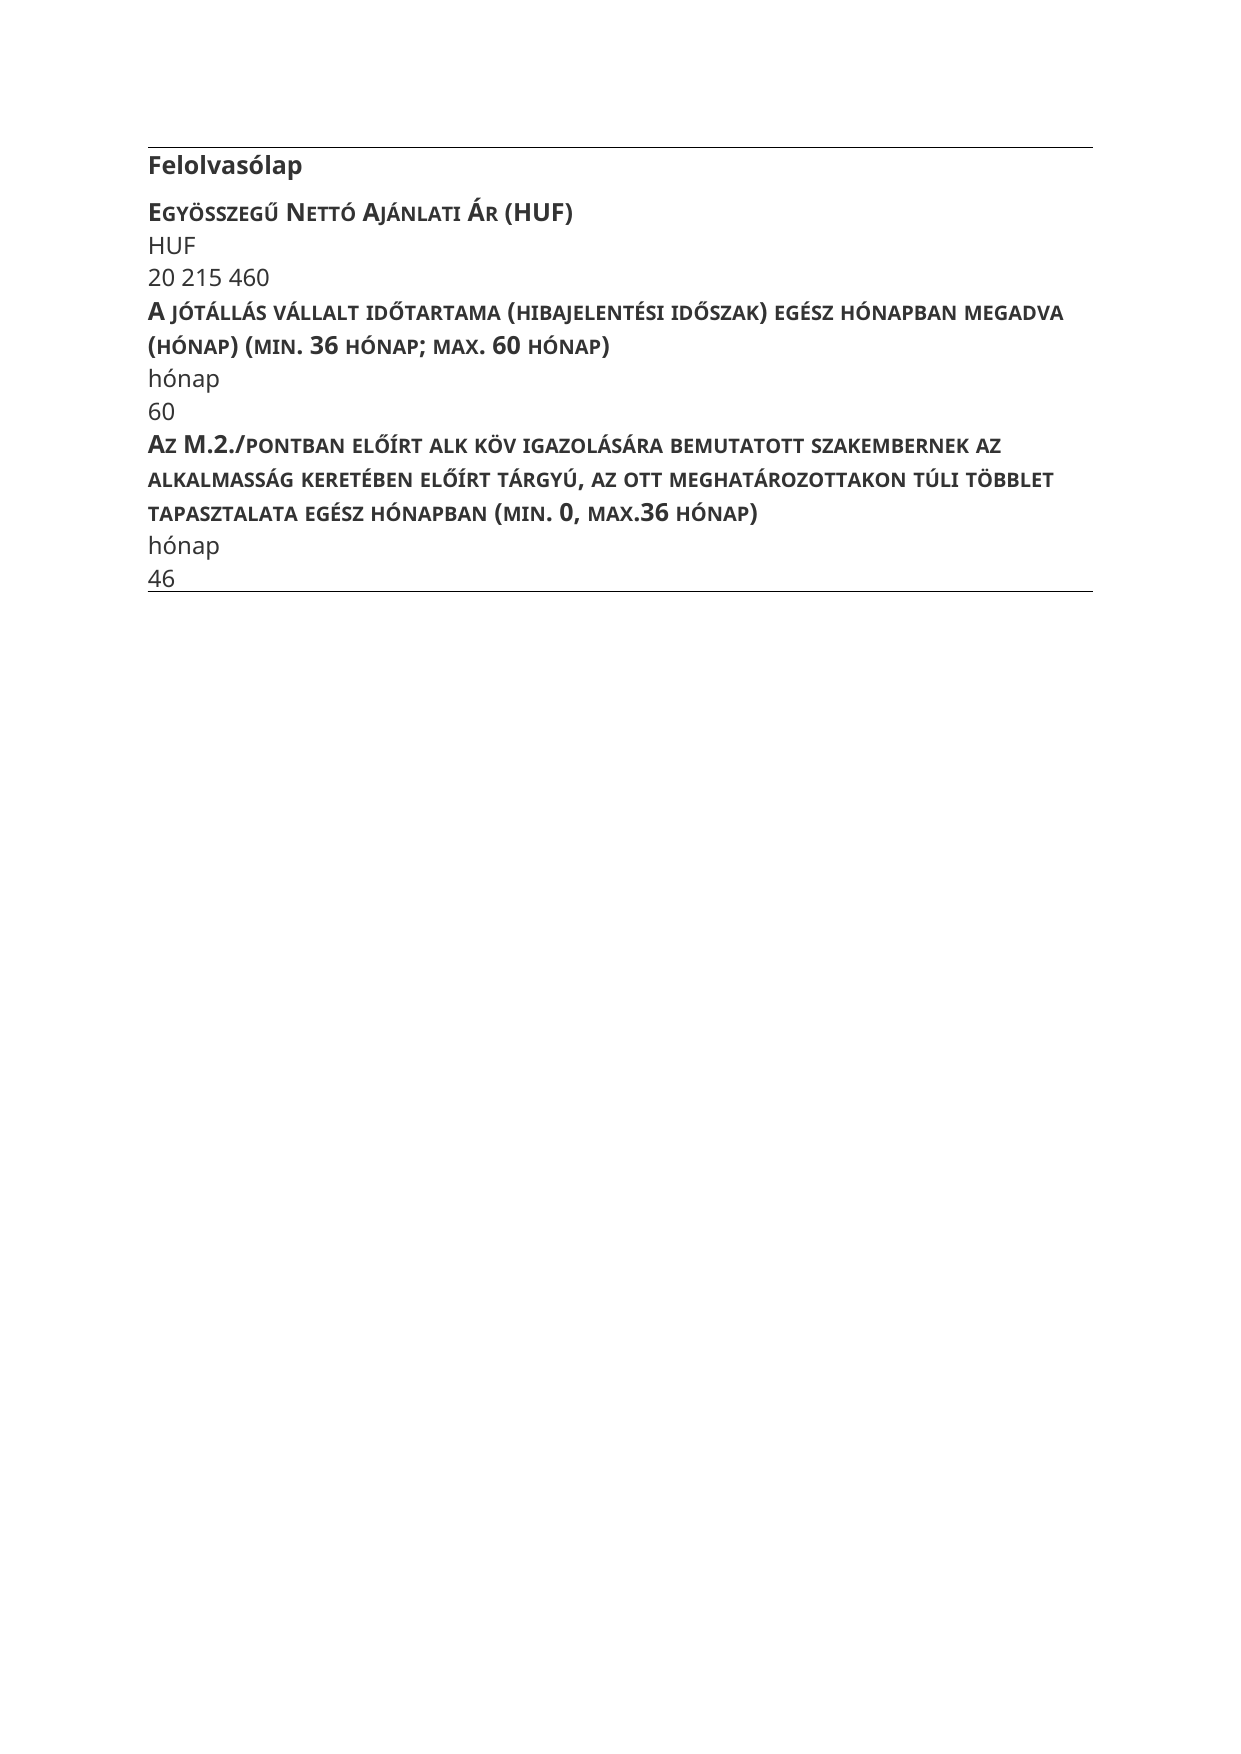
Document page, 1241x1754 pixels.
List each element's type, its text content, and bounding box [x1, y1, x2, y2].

text 60 [148, 394, 1093, 427]
text 46 [148, 562, 1093, 591]
text Az M.2./pontban előírt alk köv igazolására bemutatott szakembernek az alkalmasság keretében előírt tárgyú, az ott meghatározottakon túli többlet tapasztalata egész hónapban (min. 0, max.36 hónap) [148, 427, 1093, 529]
text HUF [148, 228, 1093, 261]
text 20 215 460 [148, 261, 1093, 294]
text Felolvasólap [148, 148, 1093, 182]
text hónap [148, 529, 1093, 562]
text A jótállás vállalt időtartama (hibajelentési időszak) egész hónapban megadva (hónap) (min. 36 hónap; max. 60 hónap) [148, 294, 1093, 362]
text hónap [148, 362, 1093, 394]
text Egyösszegű Nettó Ajánlati Ár (HUF) [148, 194, 1093, 228]
